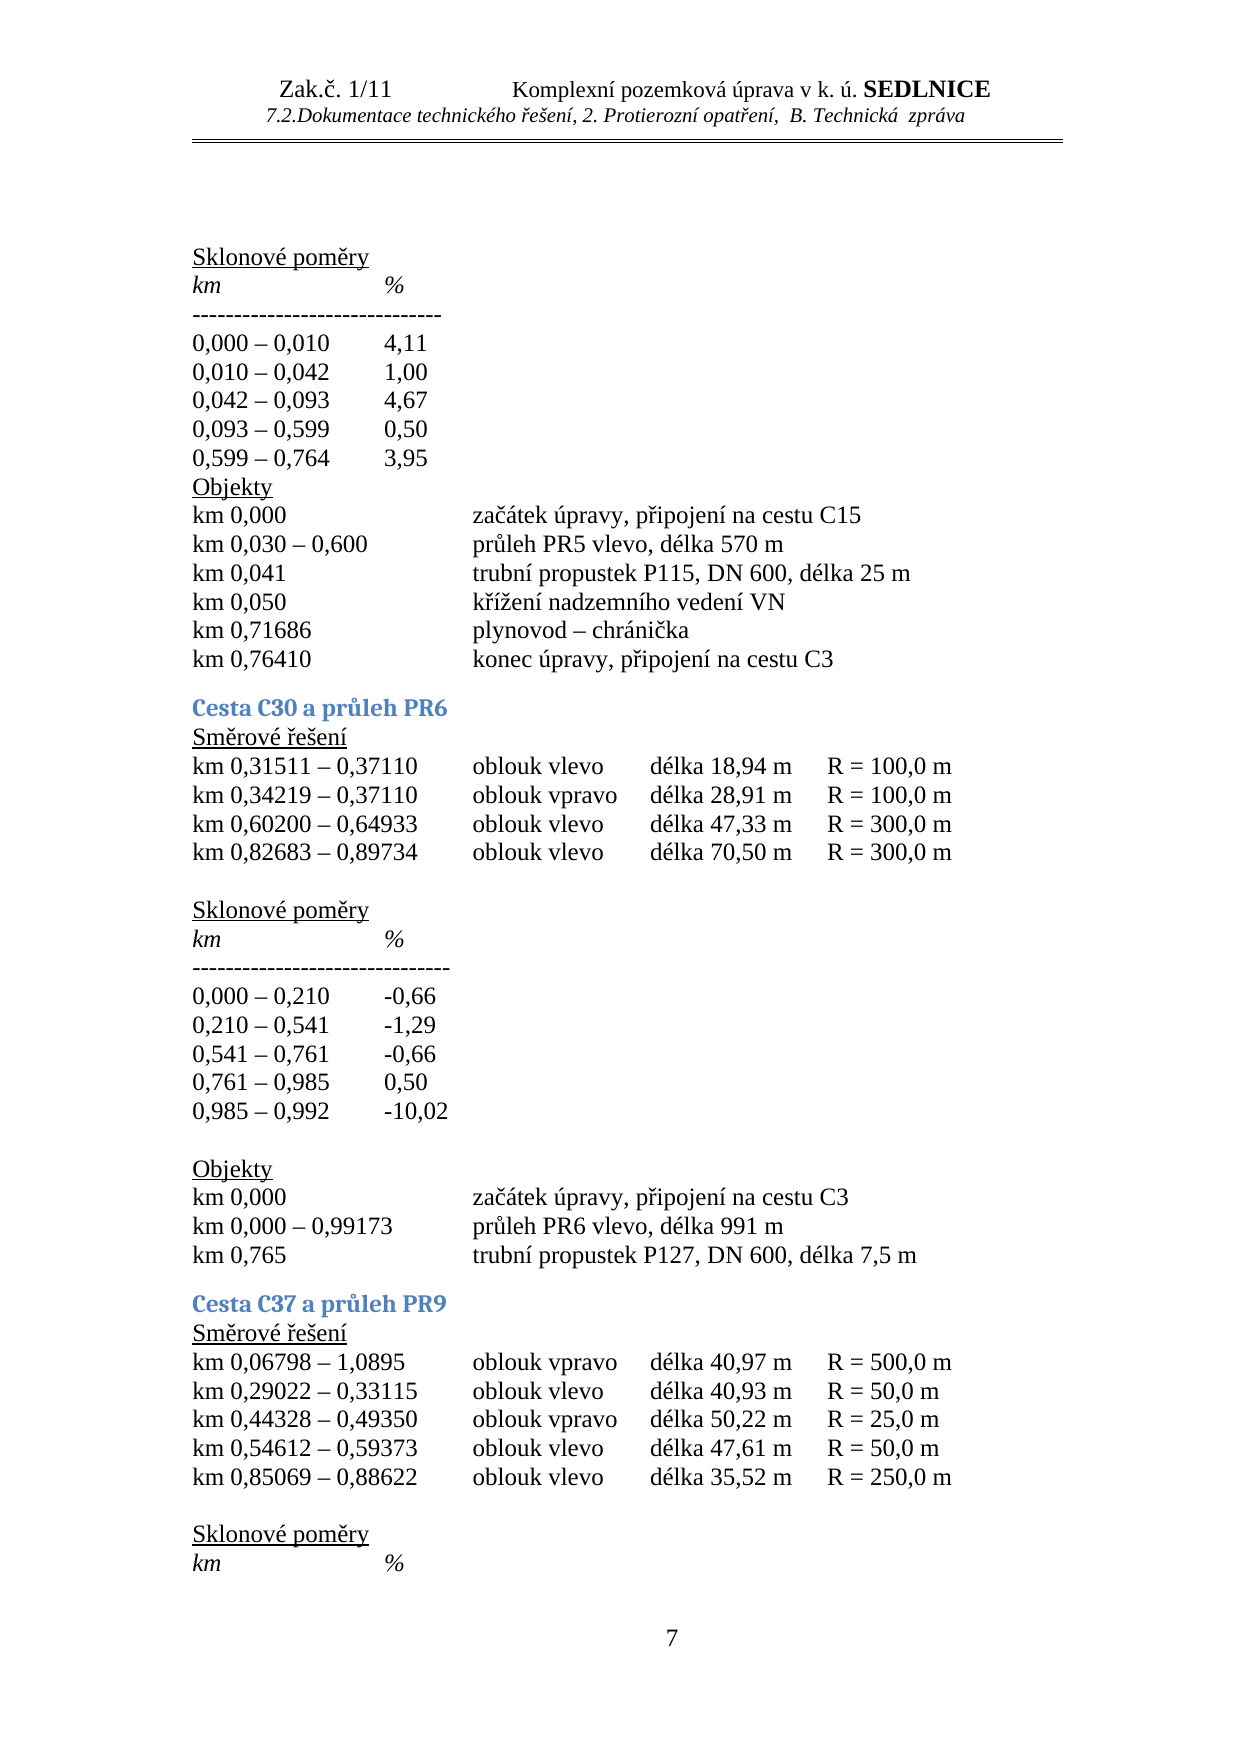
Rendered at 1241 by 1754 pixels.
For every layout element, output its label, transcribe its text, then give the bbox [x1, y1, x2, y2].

text Objekty [192, 472, 1152, 500]
text km 0,29022 – 0,33115 oblouk vlevo délka 40,93 m R = 50,0 m [192, 1376, 1152, 1404]
text km 0,44328 – 0,49350 oblouk vpravo délka 50,22 m R = 25,0 m [192, 1404, 1152, 1433]
text 0,000 – 0,210 -0,66 [192, 981, 1152, 1010]
text km 0,82683 – 0,89734 oblouk vlevo délka 70,50 m R = 300,0 m [192, 837, 1152, 866]
text Sklonové poměry [192, 1519, 1152, 1548]
text km 0,000 začátek úpravy, připojení na cestu C3 [192, 1182, 1152, 1211]
text km % [192, 1548, 1152, 1577]
text ------------------------------- [192, 952, 1152, 981]
text km % [192, 270, 1152, 299]
text Sklonové poměry [192, 895, 1152, 924]
text km 0,050 křížení nadzemního vedení VN [192, 587, 1152, 615]
text 0,093 – 0,599 0,50 [192, 414, 1152, 443]
text 0,042 – 0,093 4,67 [192, 385, 1152, 414]
text km 0,765 trubní propustek P127, DN 600, délka 7,5 m [192, 1240, 1152, 1269]
text Objekty [192, 1154, 1152, 1182]
text Směrové řešení [192, 1318, 1152, 1347]
text 0,761 – 0,985 0,50 [192, 1067, 1152, 1096]
text Směrové řešení [192, 722, 1152, 751]
text km 0,041 trubní propustek P115, DN 600, délka 25 m [192, 558, 1152, 587]
text km 0,000 – 0,99173 průleh PR6 vlevo, délka 991 m [192, 1211, 1152, 1240]
text km 0,34219 – 0,37110 oblouk vpravo délka 28,91 m R = 100,0 m [192, 780, 1152, 809]
text km 0,85069 – 0,88622 oblouk vlevo délka 35,52 m R = 250,0 m [192, 1462, 1152, 1491]
text km 0,06798 – 1,0895 oblouk vpravo délka 40,97 m R = 500,0 m [192, 1347, 1152, 1376]
text km 0,000 začátek úpravy, připojení na cestu C15 [192, 500, 1152, 529]
subtitle Cesta C37 a průleh PR9 [192, 1289, 1152, 1318]
text km 0,71686 plynovod – chránička [192, 615, 1152, 644]
subtitle Cesta C30 a průleh PR6 [192, 694, 1152, 722]
text 0,599 – 0,764 3,95 [192, 443, 1152, 472]
text km 0,60200 – 0,64933 oblouk vlevo délka 47,33 m R = 300,0 m [192, 809, 1152, 837]
text km 0,030 – 0,600 průleh PR5 vlevo, délka 570 m [192, 529, 1152, 558]
text 0,000 – 0,010 4,11 [192, 328, 1152, 357]
text km 0,54612 – 0,59373 oblouk vlevo délka 47,61 m R = 50,0 m [192, 1433, 1152, 1462]
text km % [192, 924, 1152, 952]
text 0,541 – 0,761 -0,66 [192, 1039, 1152, 1067]
text Sklonové poměry [192, 242, 1152, 270]
text 0,210 – 0,541 -1,29 [192, 1010, 1152, 1039]
text 0,985 – 0,992 -10,02 [192, 1096, 1152, 1125]
text 0,010 – 0,042 1,00 [192, 357, 1152, 385]
text km 0,76410 konec úpravy, připojení na cestu C3 [192, 644, 1152, 673]
text ------------------------------ [192, 299, 1152, 328]
text km 0,31511 – 0,37110 oblouk vlevo délka 18,94 m R = 100,0 m [192, 751, 1152, 780]
